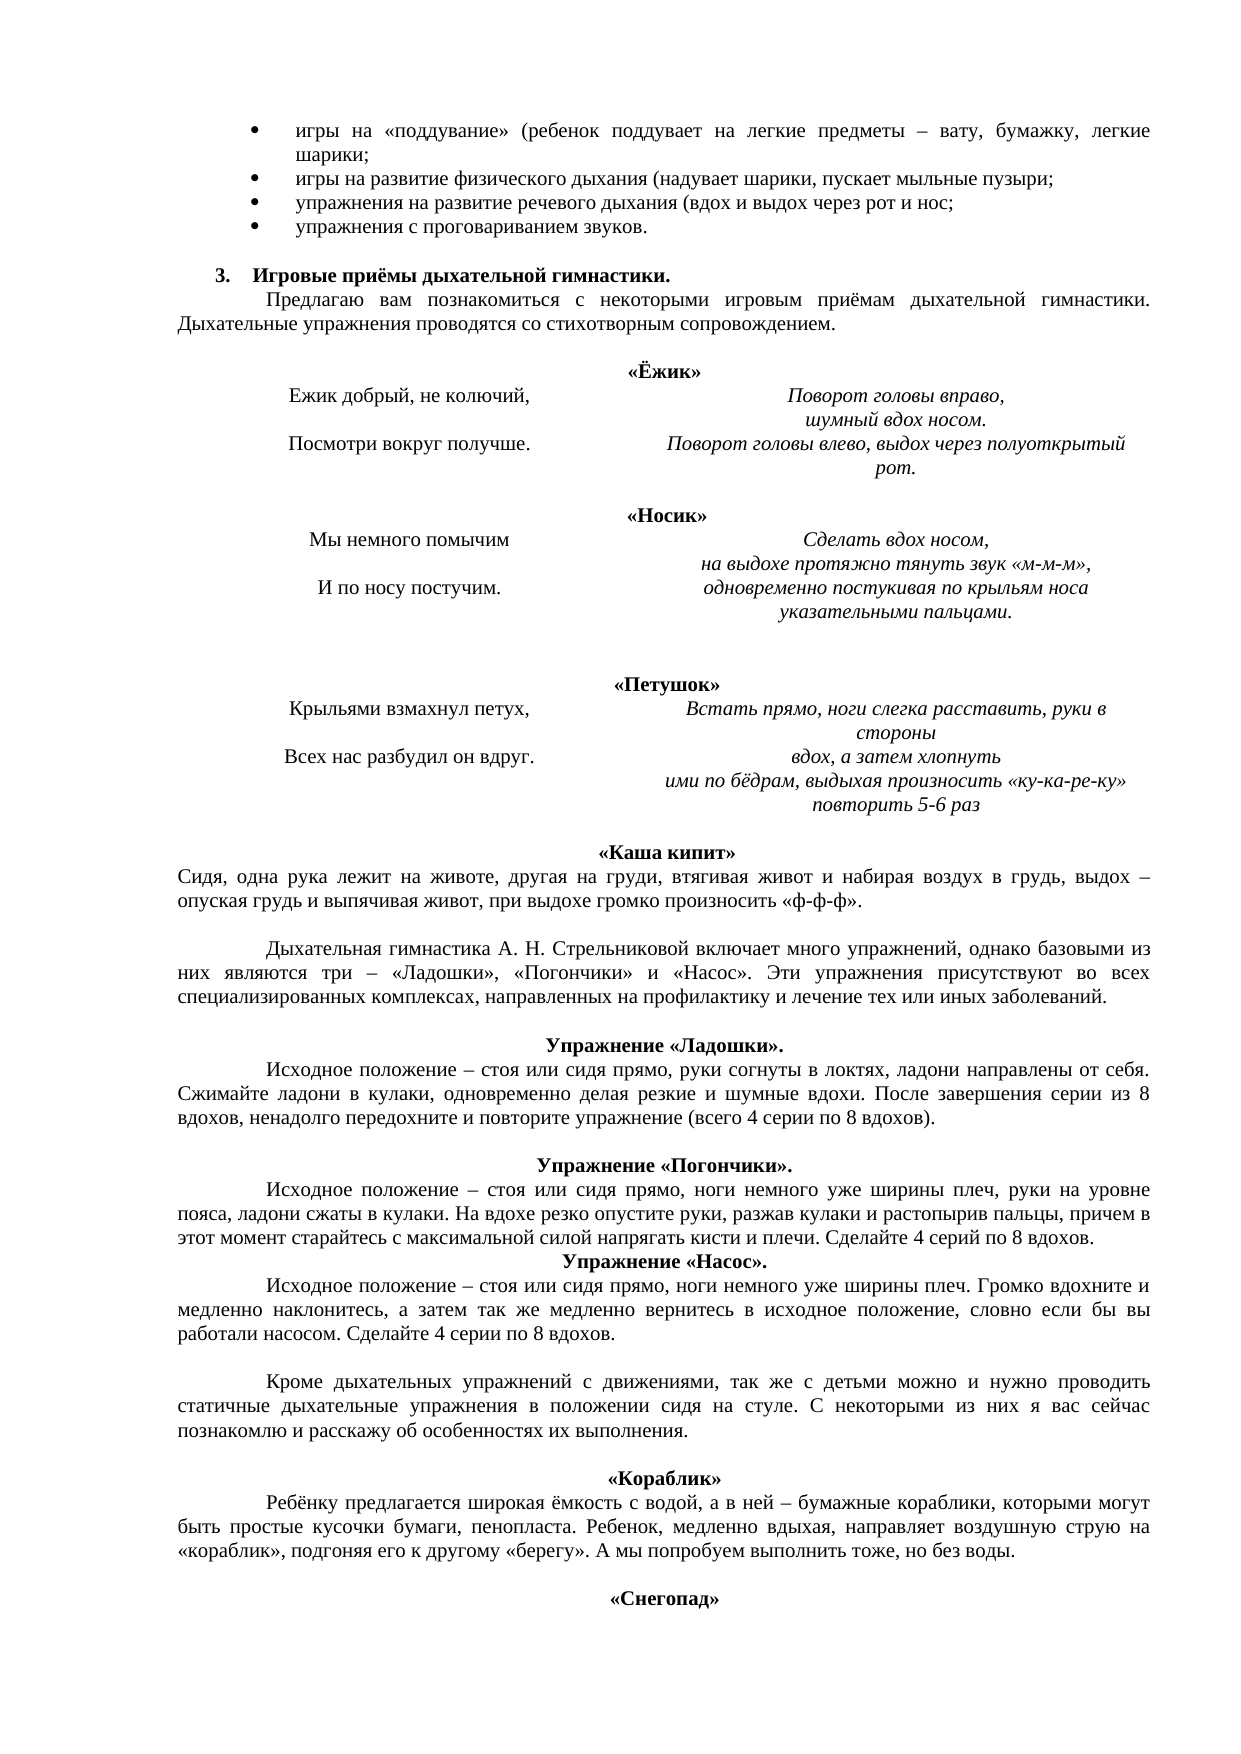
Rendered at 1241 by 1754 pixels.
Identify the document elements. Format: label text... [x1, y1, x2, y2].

list Игровые приёмы дыхательной гимнастики. [215, 262, 1152, 287]
list игры на «поддувание» (ребенок поддувает на легкие предметы – вату, бумажку, легкие шарики; [251, 118, 1152, 166]
table_cell Посмотри вокруг получше. [166, 431, 653, 479]
text «Петушок» [177, 672, 1152, 696]
table_header Ежик добрый, не колючий, [166, 383, 653, 431]
text Исходное положение – стоя или сидя прямо, ноги немного уже ширины плеч, руки на уровне пояса, ладони сжаты в кулаки. На вдохе резко опустите руки, разжав кулаки и растопырив пальцы, причем в этот момент старайтесь с максимальной силой напрягать кисти и плечи. Сделайте 4 серий по 8 вдохов. [177, 1177, 1152, 1249]
text «Каша кипит» [177, 840, 1152, 864]
text Упражнение «Ладошки». [177, 1032, 1152, 1057]
table_cell одновременно постукивая по крыльям носа указательными пальцами. [653, 575, 1139, 647]
list упражнения на развитие речевого дыхания (вдох и выдох через рот и нос; [251, 190, 1152, 214]
list упражнения с проговариванием звуков. [251, 214, 1152, 238]
text «Кораблик» [177, 1466, 1152, 1490]
text Исходное положение – стоя или сидя прямо, руки согнуты в локтях, ладони направлены от себя. Сжимайте ладони в кулаки, одновременно делая резкие и шумные вдохи. После завершения серии из 8 вдохов, ненадолго передохните и повторите упражнение (всего 4 серии по 8 вдохов). [177, 1057, 1152, 1129]
text Сидя, одна рука лежит на животе, другая на груди, втягивая живот и набирая воздух в грудь, выдох – опуская грудь и выпячивая живот, при выдохе громко произносить «ф-ф-ф». [177, 864, 1152, 912]
table_cell Всех нас разбудил он вдруг. [166, 744, 653, 816]
table_header Встать прямо, ноги слегка расставить, руки в стороны [653, 696, 1139, 744]
text Дыхательная гимнастика А. Н. Стрельниковой включает много упражнений, однако базовыми из них являются три – «Ладошки», «Погончики» и «Насос». Эти упражнения присутствуют во всех специализированных комплексах, направленных на профилактику и лечение тех или иных заболеваний. [177, 936, 1152, 1008]
table_header Сделать вдох носом, на выдохе протяжно тянуть звук «м-м-м», [653, 527, 1139, 575]
table_header Крыльями взмахнул петух, [166, 696, 653, 744]
list игры на развитие физического дыхания (надувает шарики, пускает мыльные пузыри; [251, 166, 1152, 190]
text Упражнение «Погончики». [177, 1153, 1152, 1177]
text Исходное положение – стоя или сидя прямо, ноги немного уже ширины плеч. Громко вдохните и медленно наклонитесь, а затем так же медленно вернитесь в исходное положение, словно если бы вы работали насосом. Сделайте 4 серии по 8 вдохов. [177, 1273, 1152, 1345]
table_header Мы немного помычим [166, 527, 653, 575]
table_cell И по носу постучим. [166, 575, 653, 647]
text Ребёнку предлагается широкая ёмкость с водой, а в ней – бумажные кораблики, которыми могут быть простые кусочки бумаги, пенопласта. Ребенок, медленно вдыхая, направляет воздушную струю на «кораблик», подгоняя его к другому «берегу». А мы попробуем выполнить тоже, но без воды. [177, 1490, 1152, 1562]
text Кроме дыхательных упражнений с движениями, так же с детьми можно и нужно проводить статичные дыхательные упражнения в положении сидя на стуле. С некоторыми из них я вас сейчас познакомлю и расскажу об особенностях их выполнения. [177, 1369, 1152, 1442]
text Упражнение «Насос». [177, 1249, 1152, 1273]
text «Ёжик» [177, 359, 1152, 383]
table_cell вдох, а затем хлопнуть ими по бёдрам, выдыхая произносить «ку-ка-ре-ку» повторить 5-6 раз [653, 744, 1139, 816]
table_cell Поворот головы влево, выдох через полуоткрытый рот. [653, 431, 1139, 479]
text Предлагаю вам познакомиться с некоторыми игровым приёмам дыхательной гимнастики. Дыхательные упражнения проводятся со стихотворным сопровождением. [177, 287, 1152, 335]
text «Носик» [177, 503, 1152, 527]
table_header Поворот головы вправо, шумный вдох носом. [653, 383, 1139, 431]
text «Снегопад» [177, 1586, 1152, 1610]
